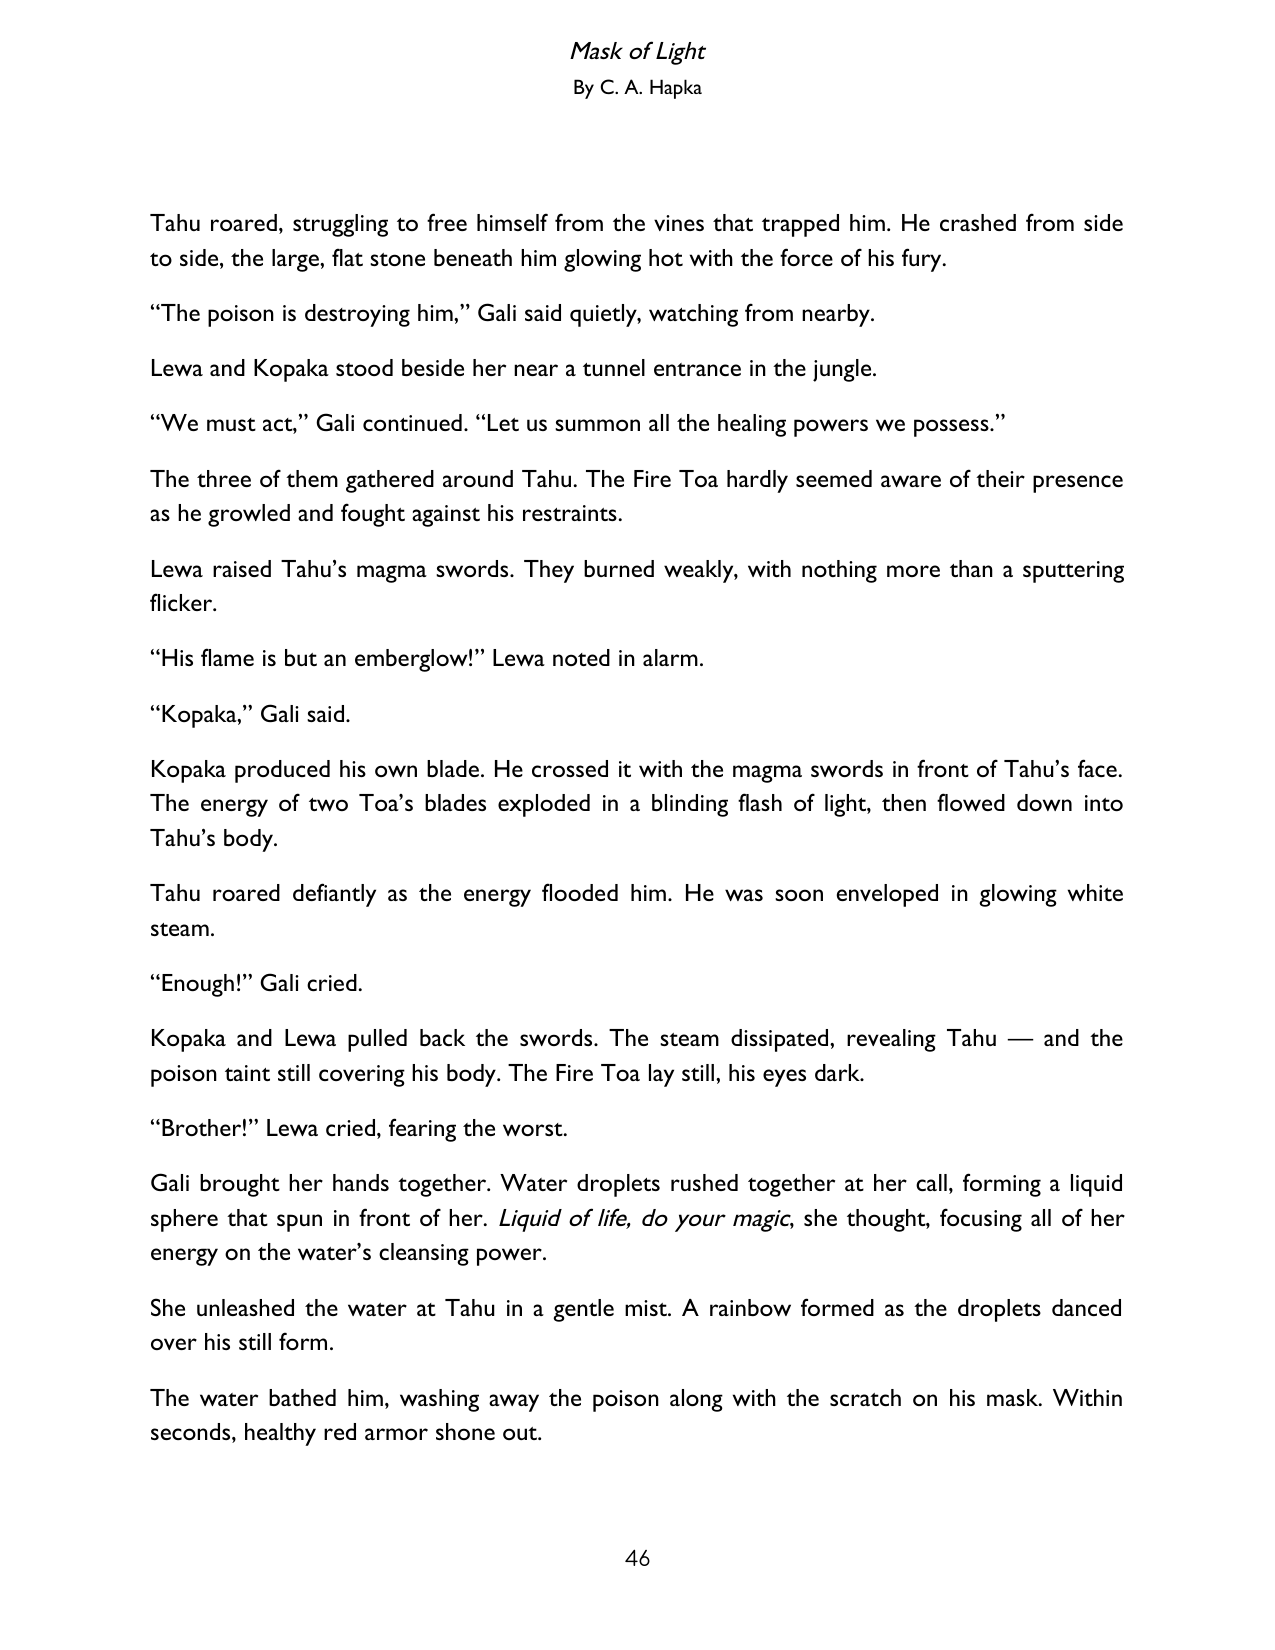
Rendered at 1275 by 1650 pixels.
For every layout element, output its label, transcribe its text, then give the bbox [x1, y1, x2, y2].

text Tahu roared defiantly as the energy flooded him. He was soon enveloped in glowing white steam. [150, 876, 1125, 944]
text The three of them gathered around Tahu. The Fire Toa hardly seemed aware of their presence as he growled and fought against his restraints. [150, 461, 1125, 530]
text Lewa and Kopaka stood beside her near a tunnel entrance in the jungle. [150, 350, 1125, 385]
text “His flame is but an emberglow!” Lewa noted in alarm. [150, 641, 1125, 675]
text She unleashed the water at Tahu in a gentle mist. A rainbow formed as the droplets danced over his still form. [150, 1290, 1125, 1359]
text Lewa raised Tahu’s magma swords. They burned weakly, with nothing more than a sputtering flicker. [150, 551, 1125, 620]
text “Brother!” Lewa cried, fearing the worst. [150, 1110, 1125, 1145]
text Kopaka and Lewa pulled back the swords. The steam dissipated, revealing Tahu — and the poison taint still covering his body. The Fire Toa lay still, his eyes dark. [150, 1021, 1125, 1089]
text Gali brought her hands together. Water droplets rushed together at her call, forming a liquid sphere that spun in front of her. Liquid of life, do your magic, she thought, focusing all of her energy on the water’s cleansing power. [150, 1166, 1125, 1269]
text The water bathed him, washing away the poison along with the scratch on his mask. Within seconds, healthy red armor shone out. [150, 1380, 1125, 1449]
text “The poison is destroying him,” Gali said quietly, watching from nearby. [150, 295, 1125, 329]
text Kopaka produced his own blade. He crossed it with the magma swords in front of Tahu’s face. The energy of two Toa’s blades exploded in a blinding flash of light, then flowed down into Tahu’s body. [150, 751, 1125, 855]
text “We must act,” Gali continued. “Let us summon all the healing powers we possess.” [150, 406, 1125, 440]
text Tahu roared, struggling to free himself from the vines that trapped him. He crashed from side to side, the large, flat stone beneath him glowing hot with the force of his fury. [150, 205, 1125, 274]
text “Enough!” Gali cried. [150, 965, 1125, 1000]
text “Kopaka,” Gali said. [150, 696, 1125, 730]
